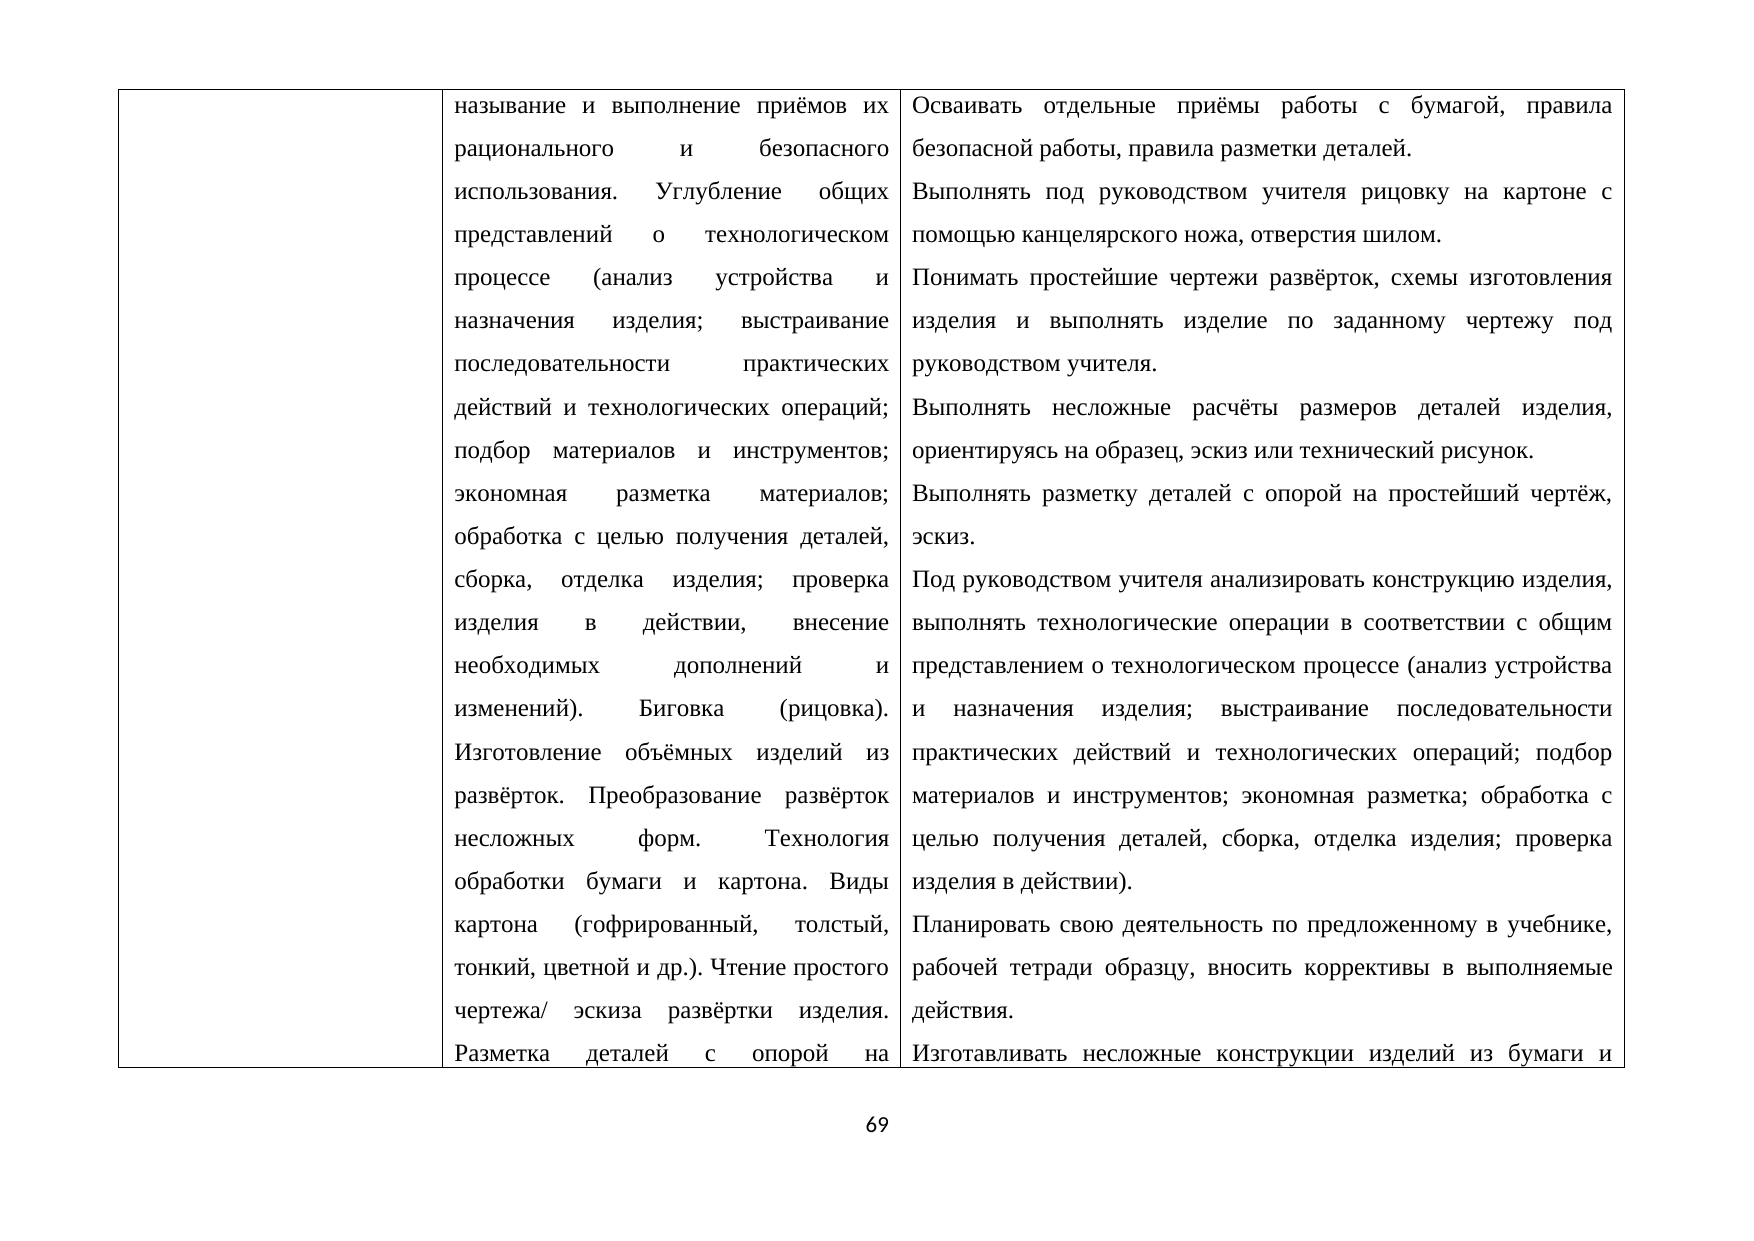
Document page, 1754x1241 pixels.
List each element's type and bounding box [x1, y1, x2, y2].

table_cell [119, 90, 442, 1067]
table_cell [443, 90, 900, 1067]
table_cell [901, 90, 1624, 1067]
